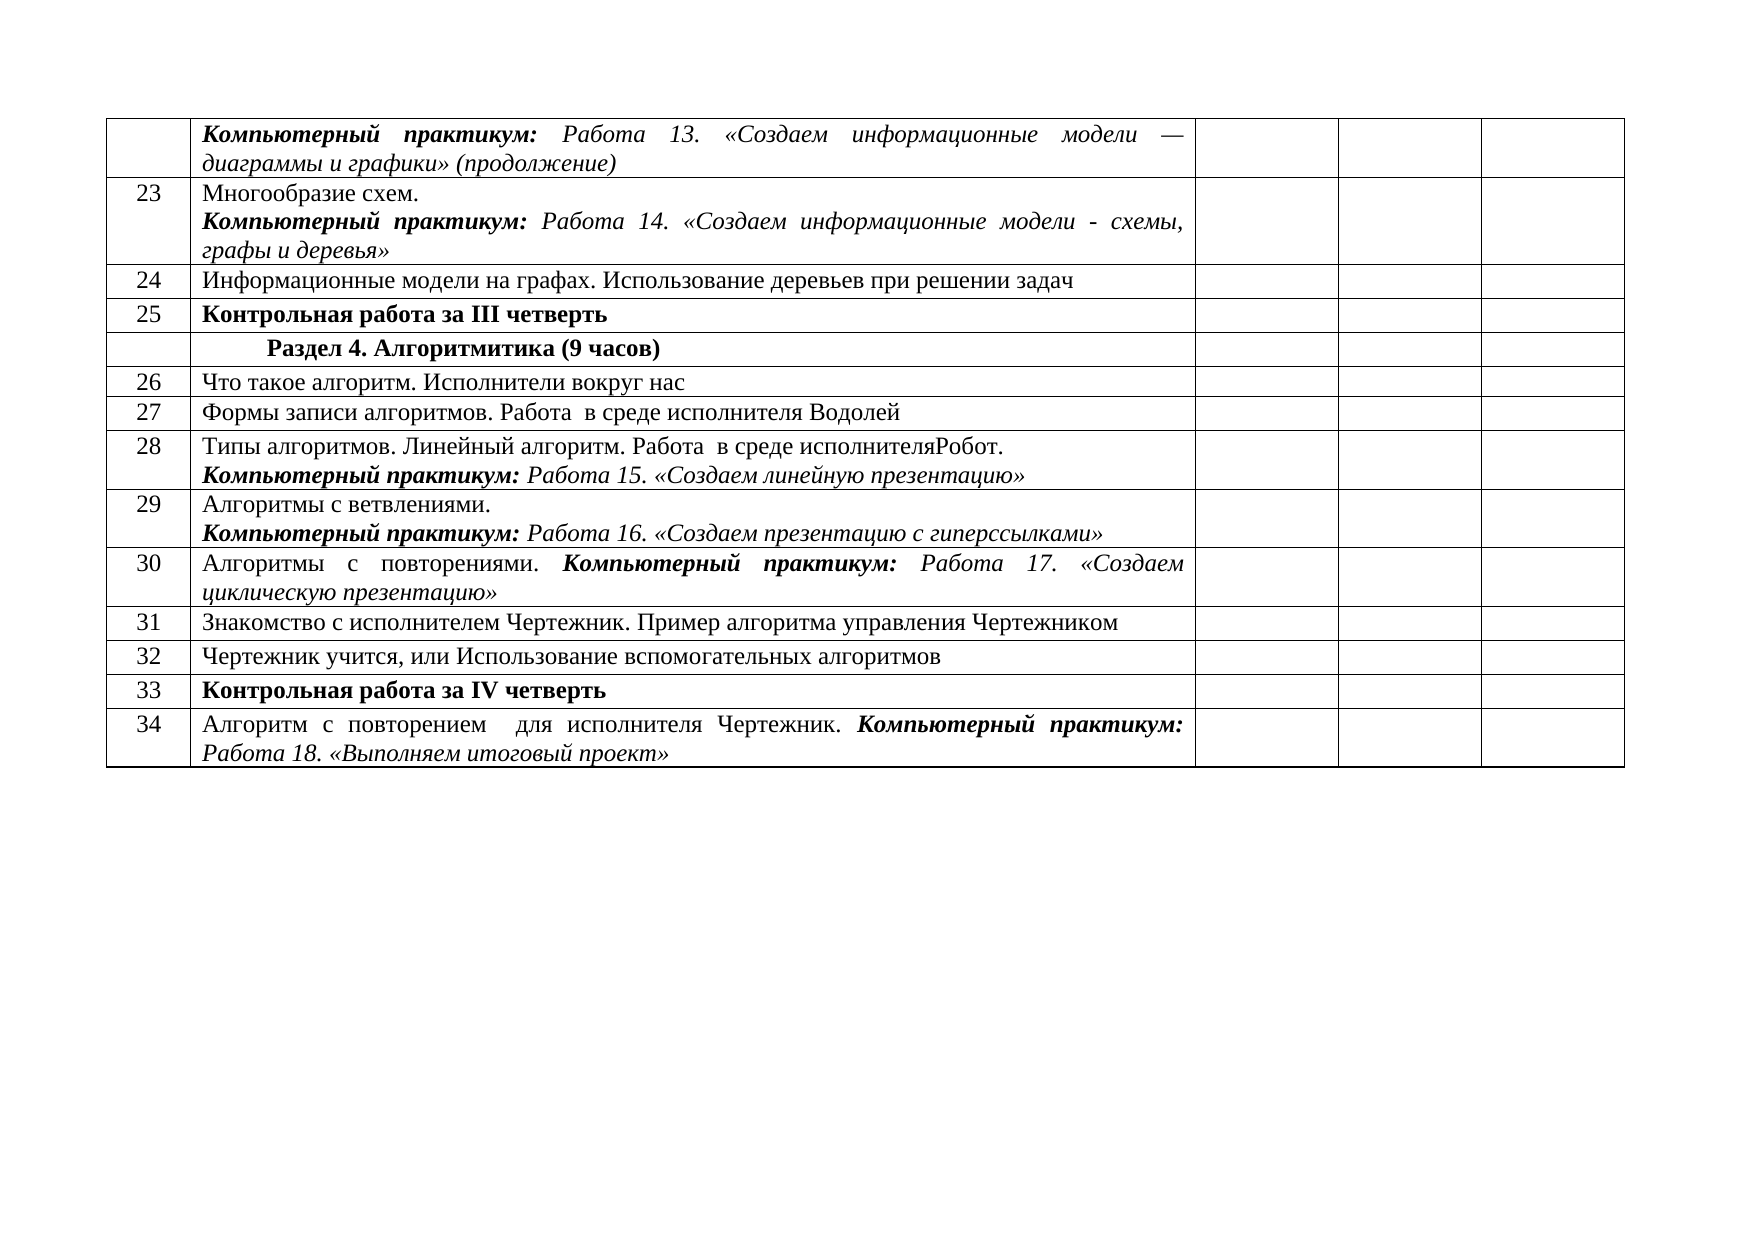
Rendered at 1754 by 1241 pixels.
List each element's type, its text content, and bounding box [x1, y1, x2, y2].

table_cell [1339, 607, 1481, 640]
table_cell [1482, 548, 1624, 606]
table_cell [1482, 431, 1624, 488]
table_cell 32 [107, 641, 190, 674]
table_cell [1196, 641, 1338, 674]
table_cell [1339, 178, 1481, 264]
table_cell Чертежник учится, или Использование вспомогательных алгоритмов [191, 641, 1195, 674]
table_cell 24 [107, 265, 190, 298]
table_cell [1482, 367, 1624, 396]
table_cell 34 [107, 709, 190, 766]
table_cell Что такое алгоритм. Исполнители вокруг нас [191, 367, 1195, 396]
table_cell [1339, 397, 1481, 430]
table_cell [1482, 709, 1624, 766]
table_cell [1339, 490, 1481, 547]
table_cell [1196, 119, 1338, 177]
table_cell Раздел 4. Алгоритмитика (9 часов) [191, 333, 1195, 366]
table_cell 28 [107, 431, 190, 488]
table_cell [1339, 709, 1481, 766]
table_cell Информационные модели на графах. Использование деревьев при решении задач [191, 265, 1195, 298]
table_cell [1339, 367, 1481, 396]
table_cell [1482, 265, 1624, 298]
table_cell 33 [107, 675, 190, 708]
table_cell [1196, 675, 1338, 708]
table_cell [1196, 299, 1338, 332]
table_cell 26 [107, 367, 190, 396]
table_cell [1196, 367, 1338, 396]
table_cell Контрольная работа за III четверть [191, 299, 1195, 332]
table_cell 29 [107, 490, 190, 547]
table_cell Типы алгоритмов. Линейный алгоритм. Работа в среде исполнителяРобот. Компьютерный практикум: Работа 15. «Создаем линейную презентацию» [191, 431, 1195, 488]
table_cell [1482, 675, 1624, 708]
table_cell [1196, 490, 1338, 547]
table_cell [1482, 397, 1624, 430]
table_cell [1482, 119, 1624, 177]
table_cell [1482, 178, 1624, 264]
table_cell [1339, 675, 1481, 708]
table_cell Алгоритмы с повторениями. Компьютерный практикум: Работа 17. «Создаем циклическую презентацию» [191, 548, 1195, 606]
table_cell [1196, 607, 1338, 640]
table_cell [1339, 265, 1481, 298]
table_cell Знакомство с исполнителем Чертежник. Пример алгоритма управления Чертежником [191, 607, 1195, 640]
table_cell [1196, 178, 1338, 264]
table_cell [1196, 333, 1338, 366]
table_cell 30 [107, 548, 190, 606]
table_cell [191, 119, 1195, 177]
table_cell 23 [107, 178, 190, 264]
table_cell [107, 333, 190, 366]
table_cell [1482, 299, 1624, 332]
table_cell [1482, 607, 1624, 640]
table_cell Алгоритм с повторением для исполнителя Чертежник. Компьютерный практикум: Работа 18. «Выполняем итоговый проект» [191, 709, 1195, 766]
table_cell Формы записи алгоритмов. Работа в среде исполнителя Водолей [191, 397, 1195, 430]
table_cell Контрольная работа за IV четверть [191, 675, 1195, 708]
table_cell [1482, 490, 1624, 547]
table_cell [1339, 641, 1481, 674]
table_cell [1196, 548, 1338, 606]
table_cell 31 [107, 607, 190, 640]
table_cell 25 [107, 299, 190, 332]
table_cell [1339, 119, 1481, 177]
table_cell [1339, 431, 1481, 488]
table_cell [1339, 548, 1481, 606]
table_cell 27 [107, 397, 190, 430]
table_cell [1482, 641, 1624, 674]
table_cell [1482, 333, 1624, 366]
table_cell [1196, 265, 1338, 298]
table_cell Алгоритмы с ветвлениями. Компьютерный практикум: Работа 16. «Создаем презентацию с гиперссылками» [191, 490, 1195, 547]
table_cell Многообразие схем. Компьютерный практикум: Работа 14. «Создаем информационные модели - схемы, графы и деревья» [191, 178, 1195, 264]
table_cell 22 [107, 119, 190, 177]
table_cell [1196, 397, 1338, 430]
table_cell [1339, 299, 1481, 332]
table_cell [1196, 431, 1338, 488]
table_cell [1339, 333, 1481, 366]
table_cell [1196, 709, 1338, 766]
